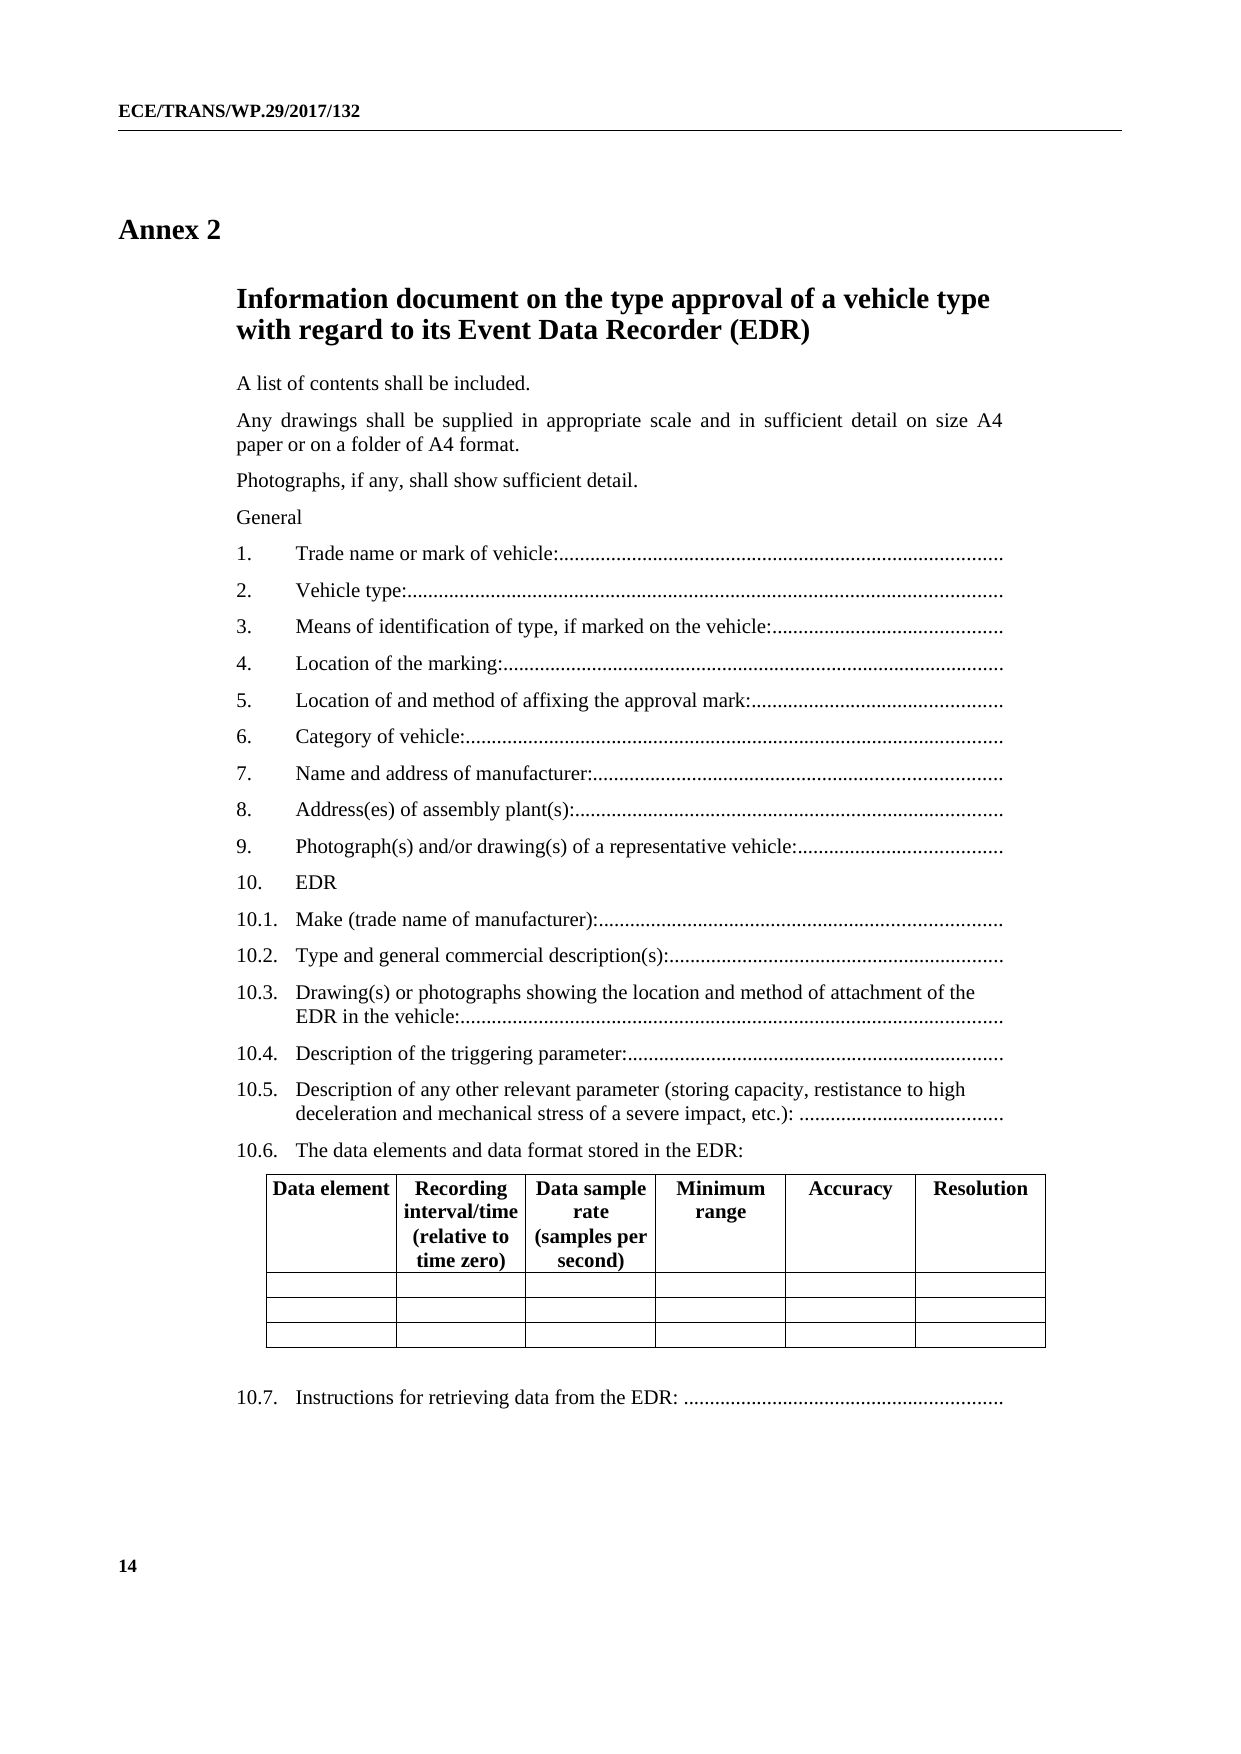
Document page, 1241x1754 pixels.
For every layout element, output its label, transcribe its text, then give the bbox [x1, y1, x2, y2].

table_cell [526, 1298, 655, 1322]
text 10.1. Make (trade name of manufacturer): [236, 907, 1004, 931]
table_cell [916, 1298, 1045, 1322]
text Photographs, if any, shall show sufficient detail. [236, 468, 1004, 492]
table_cell [267, 1323, 396, 1347]
text A list of contents shall be included. [236, 371, 1004, 395]
text General [236, 505, 1004, 529]
text 10. EDR [236, 870, 1004, 894]
table_header Minimum range [656, 1175, 785, 1272]
text 10.4. Description of the triggering parameter: [236, 1041, 1004, 1065]
text 10.6. The data elements and data format stored in the EDR: [236, 1138, 1004, 1162]
table_cell [267, 1273, 396, 1297]
table_cell [656, 1273, 785, 1297]
table_header Data sample rate (samples per second) [526, 1175, 655, 1272]
text Information document on the type approval of a vehicle type with regard to its Event Data Recorder (EDR) [118, 283, 1004, 346]
text 10.2. Type and general commercial description(s): [236, 943, 1004, 967]
table_cell [397, 1323, 525, 1347]
table_cell [526, 1273, 655, 1297]
table_header Recording interval/time (relative to time zero) [397, 1175, 525, 1272]
table_header Resolution [916, 1175, 1045, 1272]
text 2. Vehicle type: [236, 578, 1004, 602]
text 6. Category of vehicle: [236, 724, 1004, 748]
text 7. Name and address of manufacturer: [236, 761, 1004, 785]
table_cell [786, 1323, 915, 1347]
text 10.5. Description of any other relevant parameter (storing capacity, restistance to high deceleration and mechanical stress of a severe impact, etc.): [236, 1077, 1004, 1125]
text 10.7. Instructions for retrieving data from the EDR: [236, 1384, 1004, 1409]
table_cell [786, 1273, 915, 1297]
text 4. Location of the marking: [236, 651, 1004, 675]
text 10.3. Drawing(s) or photographs showing the location and method of attachment of the EDR in the vehicle: [236, 980, 1004, 1028]
table_cell [916, 1323, 1045, 1347]
table_cell [656, 1298, 785, 1322]
table_cell [916, 1273, 1045, 1297]
table_cell [526, 1323, 655, 1347]
text 5. Location of and method of affixing the approval mark: [236, 687, 1004, 712]
table_header Accuracy [786, 1175, 915, 1272]
text Annex 2 [118, 215, 1004, 246]
text Any drawings shall be supplied in appropriate scale and in sufficient detail on size A4 paper or on a folder of A4 format. [236, 407, 1004, 456]
table_cell [786, 1298, 915, 1322]
text 3. Means of identification of type, if marked on the vehicle: [236, 614, 1004, 638]
table_header Data element [267, 1175, 396, 1272]
table_cell [656, 1323, 785, 1347]
table_cell [397, 1273, 525, 1297]
text 1. Trade name or mark of vehicle: [236, 541, 1004, 565]
text 9. Photograph(s) and/or drawing(s) of a representative vehicle: [236, 834, 1004, 858]
text 8. Address(es) of assembly plant(s): [236, 797, 1004, 821]
table_cell [397, 1298, 525, 1322]
table_cell [267, 1298, 396, 1322]
